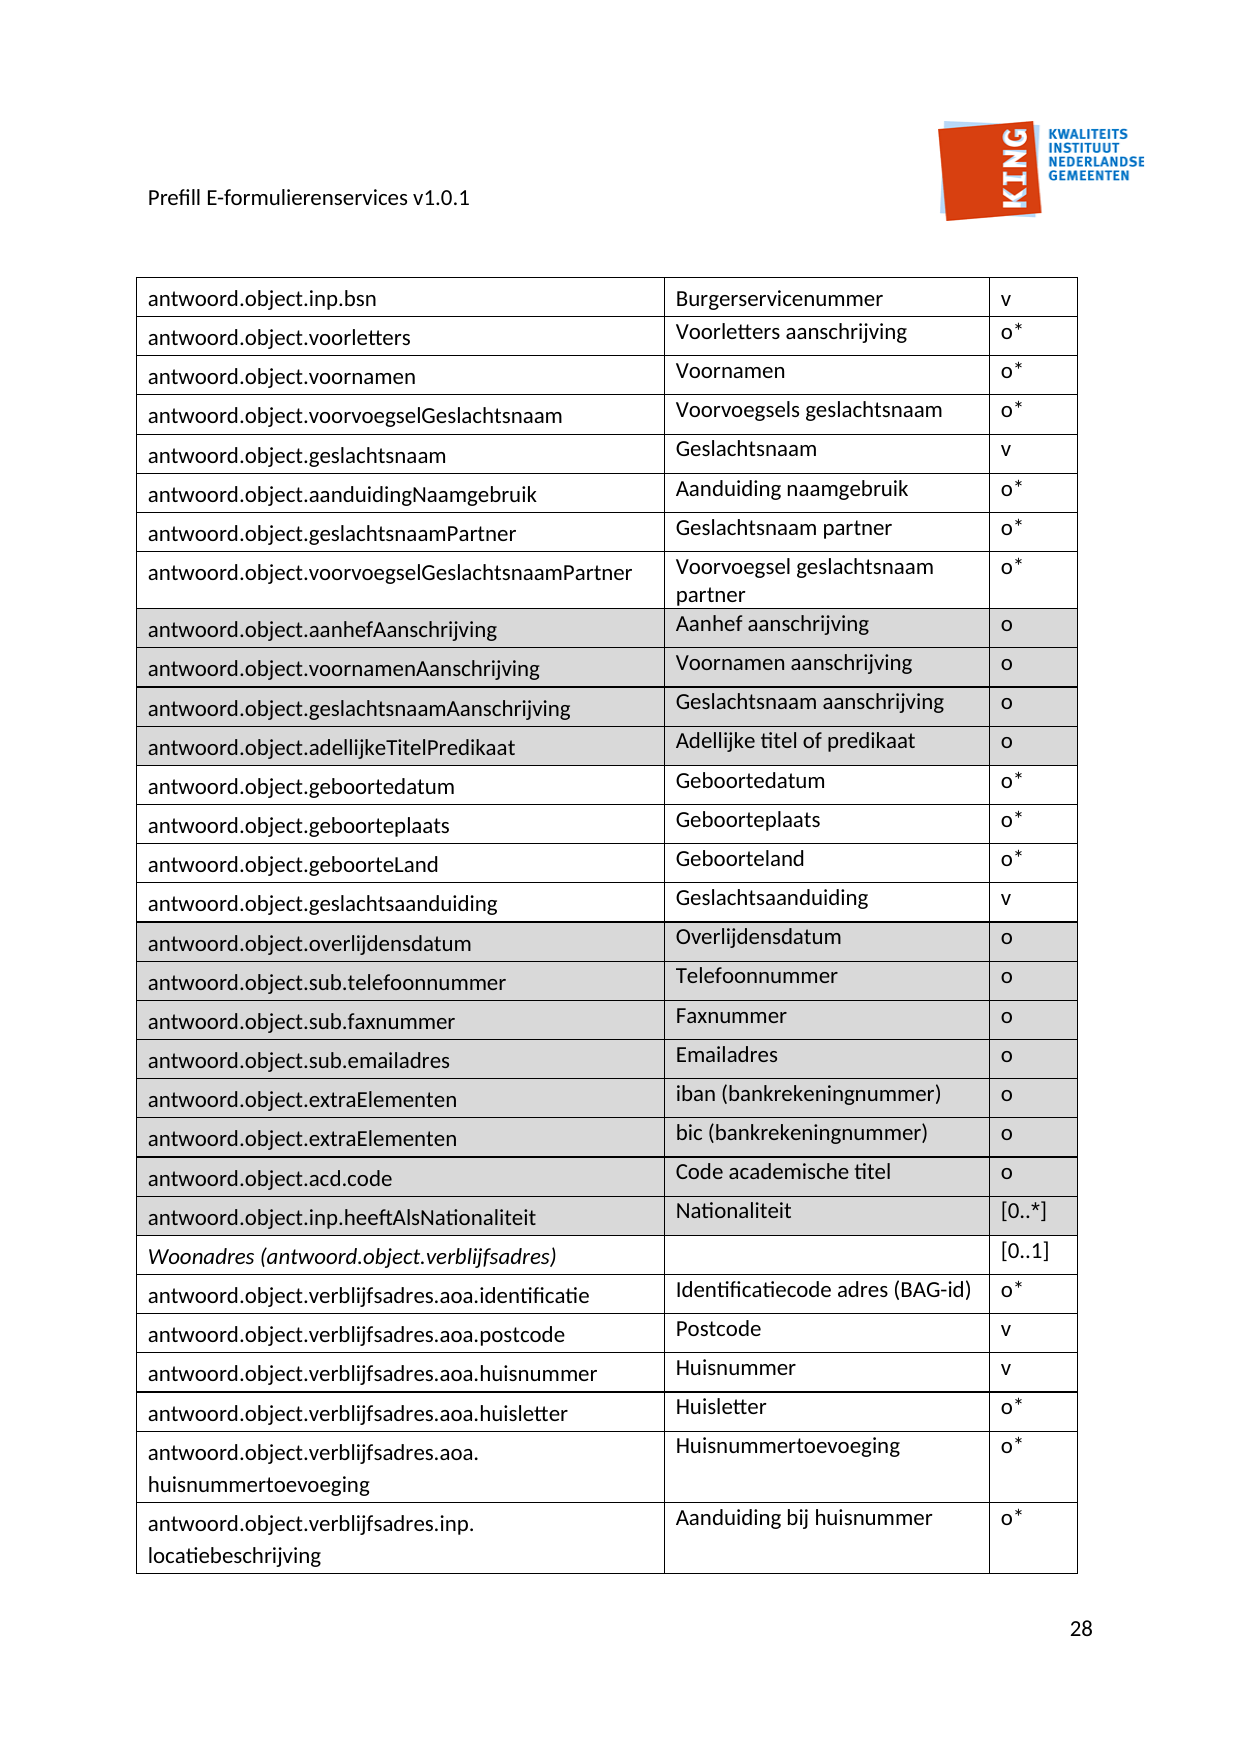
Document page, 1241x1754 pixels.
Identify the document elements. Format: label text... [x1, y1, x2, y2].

table_cell v [990, 1314, 1077, 1352]
table_cell Aanduiding bij huisnummer [665, 1503, 989, 1573]
table_cell o [990, 648, 1077, 686]
table_cell o* [990, 552, 1077, 608]
table_cell o [990, 962, 1077, 1000]
table_cell Geslachtsnaam aanschrijving [665, 688, 989, 726]
table_cell Overlijdensdatum [665, 923, 989, 961]
table_cell Emailadres [665, 1040, 989, 1078]
table_cell v [990, 883, 1077, 921]
table_cell Geslachtsaanduiding [665, 883, 989, 921]
table_cell o [990, 609, 1077, 647]
table_cell Voornamen aanschrijving [665, 648, 989, 686]
table_cell Code academische titel [665, 1158, 989, 1196]
table_cell o* [990, 1393, 1077, 1431]
table_cell o [990, 688, 1077, 726]
table_cell antwoord.object.verblijfsadres.aoa.huisnummer [137, 1353, 664, 1391]
table_cell antwoord.object.inp.heeftAlsNationaliteit [137, 1197, 664, 1235]
table_cell o* [990, 356, 1077, 394]
table_cell antwoord.object.geslachtsnaamAanschrijving [137, 688, 664, 726]
table_cell antwoord.object.extraElementen [137, 1079, 664, 1117]
table_cell Identificatiecode adres (BAG-id) [665, 1275, 989, 1313]
table_cell antwoord.object.sub.telefoonnummer [137, 962, 664, 1000]
table_cell Geslachtsnaam partner [665, 513, 989, 551]
table_cell Voornamen [665, 356, 989, 394]
table_cell antwoord.object.voorletters [137, 317, 664, 355]
table_cell Woonadres (antwoord.object.verblijfsadres) [137, 1236, 664, 1274]
table_cell antwoord.object.verblijfsadres.inp. locatiebeschrijving [137, 1503, 664, 1573]
table_cell o [990, 1158, 1077, 1196]
table_cell Aanhef aanschrijving [665, 609, 989, 647]
table_cell antwoord.object.voornamen [137, 356, 664, 394]
table_cell o [990, 1001, 1077, 1039]
table_cell Voorletters aanschrijving [665, 317, 989, 355]
table_cell Huisnummertoevoeging [665, 1432, 989, 1502]
table_cell antwoord.object.voorvoegselGeslachtsnaamPartner [137, 552, 664, 608]
table_cell Adellijke titel of predikaat [665, 727, 989, 765]
table_cell antwoord.object.verblijfsadres.aoa.identificatie [137, 1275, 664, 1313]
table_cell antwoord.object.voorvoegselGeslachtsnaam [137, 395, 664, 433]
table_cell o* [990, 1275, 1077, 1313]
table_cell v [990, 1353, 1077, 1391]
table_cell Voorvoegsels geslachtsnaam [665, 395, 989, 433]
table_cell Aanduiding naamgebruik [665, 474, 989, 512]
table_cell Huisnummer [665, 1353, 989, 1391]
table_cell antwoord.object.verblijfsadres.aoa. huisnummertoevoeging [137, 1432, 664, 1502]
table_cell Huisletter [665, 1393, 989, 1431]
table_cell o* [990, 766, 1077, 804]
table_cell Nationaliteit [665, 1197, 989, 1235]
table_cell antwoord.object.adellijkeTitelPredikaat [137, 727, 664, 765]
table_cell antwoord.object.geboorteLand [137, 844, 664, 882]
table_cell [665, 1236, 989, 1274]
table_cell Geboorteland [665, 844, 989, 882]
table_cell antwoord.object.verblijfsadres.aoa.huisletter [137, 1393, 664, 1431]
table_cell o [990, 727, 1077, 765]
table_cell antwoord.object.aanduidingNaamgebruik [137, 474, 664, 512]
table_cell iban (bankrekeningnummer) [665, 1079, 989, 1117]
table_cell antwoord.object.acd.code [137, 1158, 664, 1196]
table_cell o [990, 1118, 1077, 1156]
table_cell o* [990, 844, 1077, 882]
table_cell v [990, 435, 1077, 473]
table_cell Telefoonnummer [665, 962, 989, 1000]
table_cell o* [990, 317, 1077, 355]
table_cell o* [990, 1503, 1077, 1573]
table_cell antwoord.object.geboortedatum [137, 766, 664, 804]
picture [938, 121, 1145, 221]
table_cell [0..*] [990, 1197, 1077, 1235]
table_cell o [990, 1079, 1077, 1117]
table_cell antwoord.object.voornamenAanschrijving [137, 648, 664, 686]
table_cell antwoord.object.verblijfsadres.aoa.postcode [137, 1314, 664, 1352]
table_cell antwoord.object.geboorteplaats [137, 805, 664, 843]
table_cell antwoord.object.overlijdensdatum [137, 923, 664, 961]
table_cell Burgerservicenummer [665, 278, 989, 316]
table_cell v [990, 278, 1077, 316]
table_cell Geslachtsnaam [665, 435, 989, 473]
table_cell antwoord.object.sub.faxnummer [137, 1001, 664, 1039]
table_cell Geboorteplaats [665, 805, 989, 843]
table_cell Faxnummer [665, 1001, 989, 1039]
table_cell antwoord.object.extraElementen [137, 1118, 664, 1156]
table_cell antwoord.object.geslachtsaanduiding [137, 883, 664, 921]
table_cell [0..1] [990, 1236, 1077, 1274]
table_cell antwoord.object.geslachtsnaam [137, 435, 664, 473]
table_cell o* [990, 1432, 1077, 1502]
table_cell o* [990, 474, 1077, 512]
table_cell o* [990, 805, 1077, 843]
table_cell Voorvoegsel geslachtsnaam partner [665, 552, 989, 608]
table_cell antwoord.object.inp.bsn [137, 278, 664, 316]
table_cell antwoord.object.aanhefAanschrijving [137, 609, 664, 647]
table_cell o [990, 1040, 1077, 1078]
table_cell antwoord.object.sub.emailadres [137, 1040, 664, 1078]
table_cell Postcode [665, 1314, 989, 1352]
table_cell o [990, 923, 1077, 961]
table_cell antwoord.object.geslachtsnaamPartner [137, 513, 664, 551]
table_cell o* [990, 513, 1077, 551]
table_cell Geboortedatum [665, 766, 989, 804]
table_cell bic (bankrekeningnummer) [665, 1118, 989, 1156]
table_cell o* [990, 395, 1077, 433]
